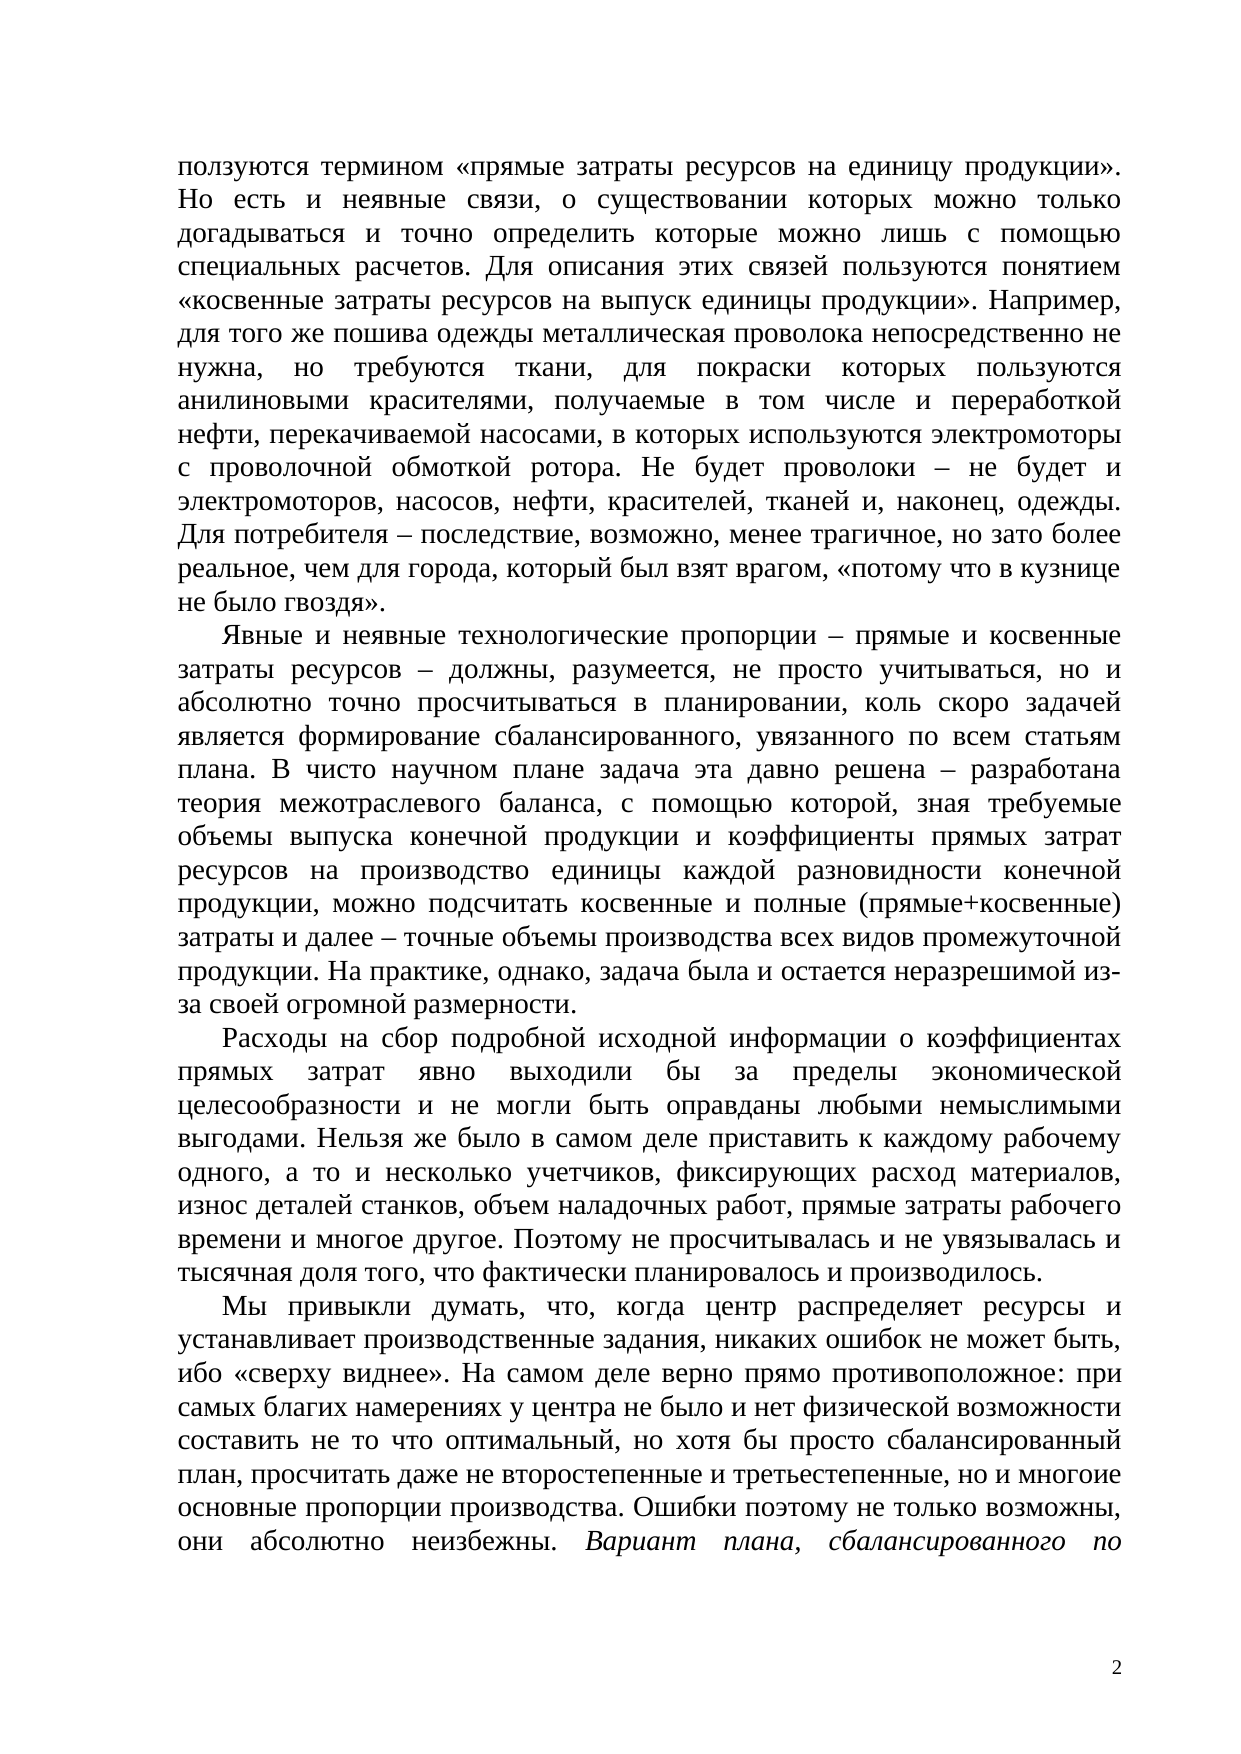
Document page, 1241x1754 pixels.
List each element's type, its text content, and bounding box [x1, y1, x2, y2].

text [177, 1288, 1122, 1556]
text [177, 148, 1122, 617]
text Расходы на сбор подробной исходной информации о коэффициентах прямых затрат явно выходили бы за пределы экономической целесообразности и не могли быть оправданы любыми немыслимыми выгодами. Нельзя же было в самом деле приставить к каждому рабочему одного, а то и несколько учетчиков, фиксирующих расход материалов, износ деталей станков, объем наладочных работ, прямые затраты рабочего времени и многое другое. Поэтому не просчитывалась и не увязывалась и тысячная доля того, что фактически планировалось и производилось. [177, 1020, 1122, 1288]
text Явные и неявные технологические пропорции – прямые и косвенные затраты ресурсов – должны, разумеется, не просто учитываться, но и абсолютно точно просчитываться в планировании, коль скоро задачей является формирование сбалансированного, увязанного по всем статьям плана. В чисто научном плане задача эта давно решена – разработана теория межотраслевого баланса, с помощью которой, зная требуемые объемы выпуска конечной продукции и коэффициенты прямых затрат ресурсов на производство единицы каждой разновидности конечной продукции, можно подсчитать косвенные и полные (прямые+косвенные) затраты и далее – точные объемы производства всех видов промежуточной продукции. На практике, однако, задача была и остается неразрешимой из-за своей огромной размерности. [177, 617, 1122, 1020]
